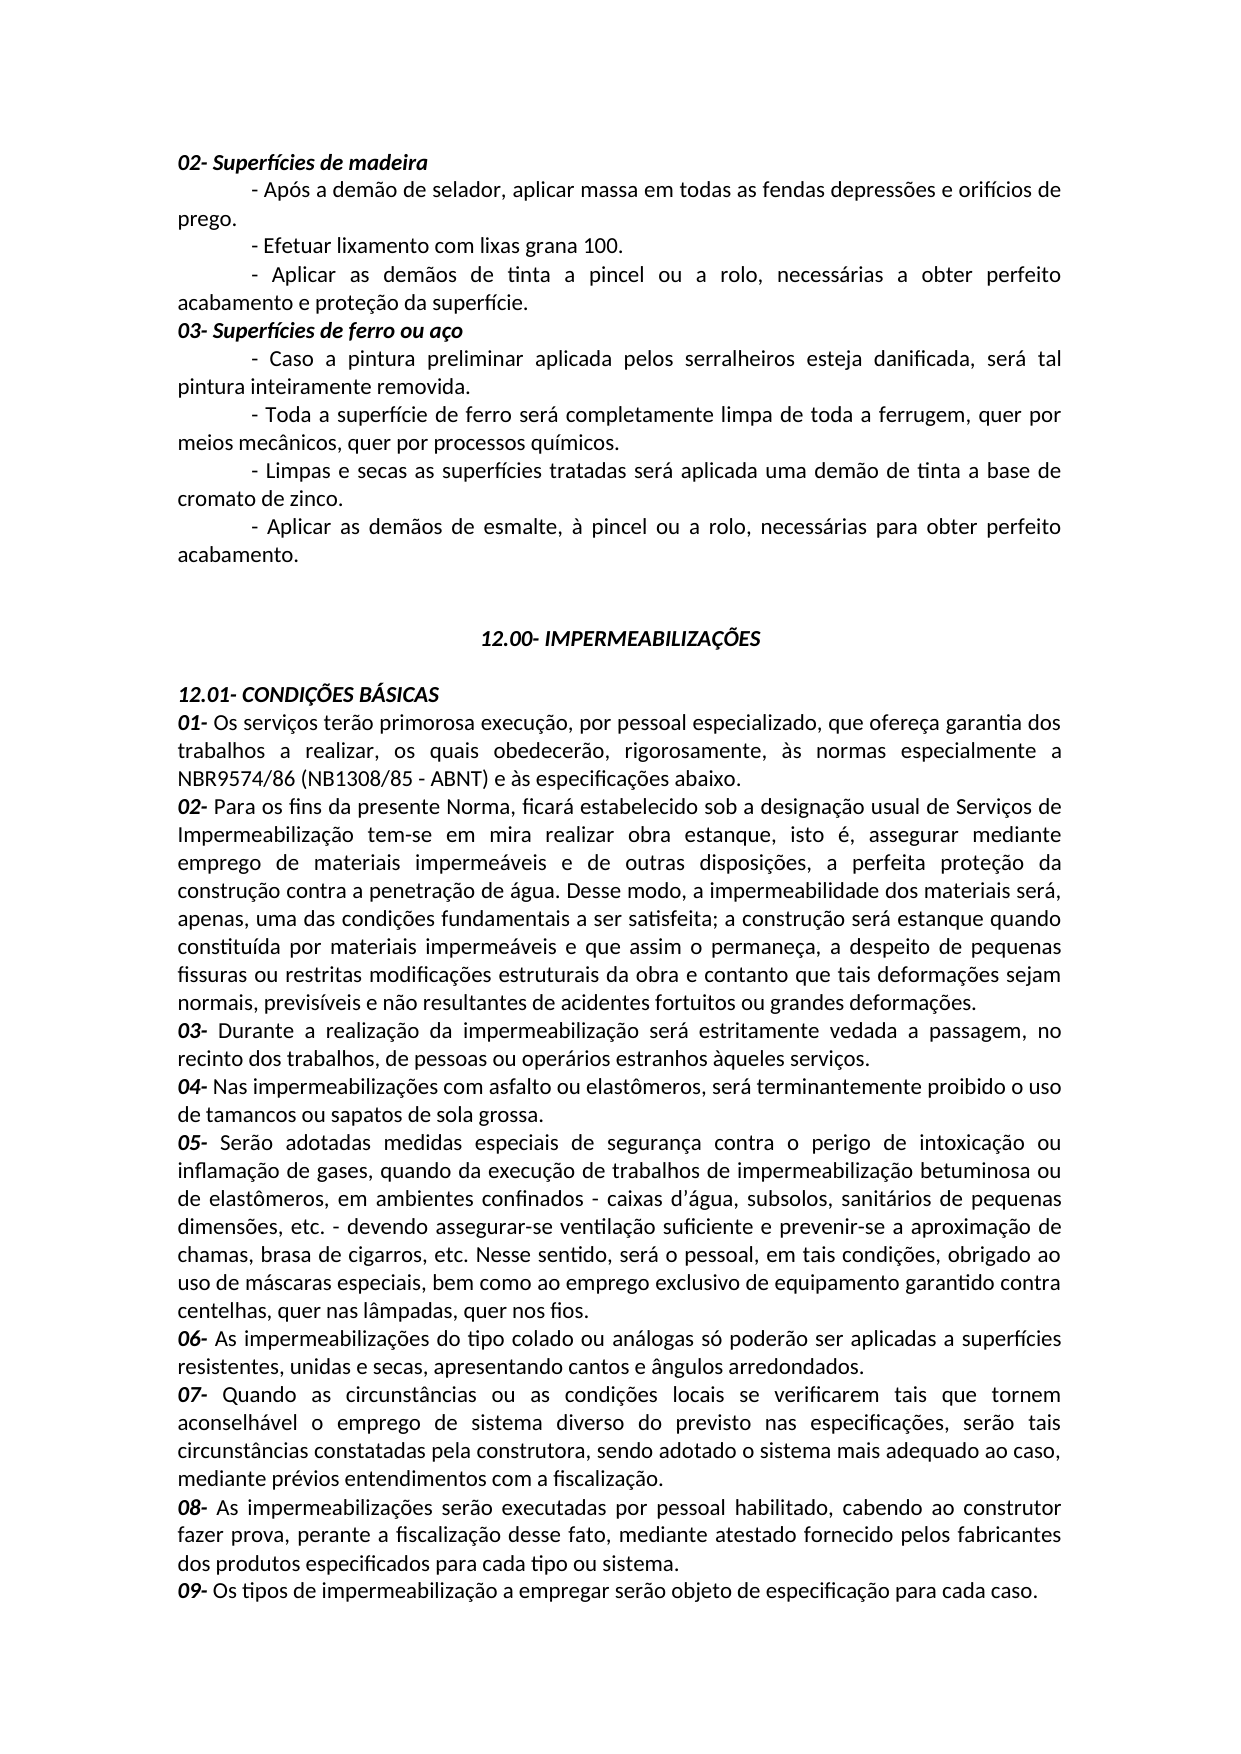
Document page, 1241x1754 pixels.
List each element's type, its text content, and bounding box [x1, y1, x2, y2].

text - Limpas e secas as superfícies tratadas será aplicada uma demão de tinta a base de cromato de zinco. [177, 456, 1063, 512]
text 03- Durante a realização da impermeabilização será estritamente vedada a passagem, no recinto dos trabalhos, de pessoas ou operários estranhos àqueles serviços. [177, 1016, 1063, 1072]
text - Caso a pintura preliminar aplicada pelos serralheiros esteja danificada, será tal pintura inteiramente removida. [177, 344, 1063, 400]
text - Toda a superfície de ferro será completamente limpa de toda a ferrugem, quer por meios mecânicos, quer por processos químicos. [177, 400, 1063, 456]
text 01- Os serviços terão primorosa execução, por pessoal especializado, que ofereça garantia dos trabalhos a realizar, os quais obedecerão, rigorosamente, às normas especialmente a NBR9574/86 (NB1308/85 - ABNT) e às especificações abaixo. [177, 708, 1063, 792]
text - Após a demão de selador, aplicar massa em todas as fendas depressões e orifícios de prego. [177, 176, 1063, 232]
text 04- Nas impermeabilizações com asfalto ou elastômeros, será terminantemente proibido o uso de tamancos ou sapatos de sola grossa. [177, 1072, 1063, 1128]
text 08- As impermeabilizações serão executadas por pessoal habilitado, cabendo ao construtor fazer prova, perante a fiscalização desse fato, mediante atestado fornecido pelos fabricantes dos produtos especificados para cada tipo ou sistema. [177, 1493, 1063, 1577]
text - Aplicar as demãos de tinta a pincel ou a rolo, necessárias a obter perfeito acabamento e proteção da superfície. [177, 260, 1063, 316]
text 02- Para os fins da presente Norma, ficará estabelecido sob a designação usual de Serviços de Impermeabilização tem-se em mira realizar obra estanque, isto é, assegurar mediante emprego de materiais impermeáveis e de outras disposições, a perfeita proteção da construção contra a penetração de água. Desse modo, a impermeabilidade dos materiais será, apenas, uma das condições fundamentais a ser satisfeita; a construção será estanque quando constituída por materiais impermeáveis e que assim o permaneça, a despeito de pequenas fissuras ou restritas modificações estruturais da obra e contanto que tais deformações sejam normais, previsíveis e não resultantes de acidentes fortuitos ou grandes deformações. [177, 792, 1063, 1016]
text 02- Superfícies de madeira [177, 148, 1063, 176]
text 09- Os tipos de impermeabilização a empregar serão objeto de especificação para cada caso. [177, 1577, 1063, 1605]
text 05- Serão adotadas medidas especiais de segurança contra o perigo de intoxicação ou inflamação de gases, quando da execução de trabalhos de impermeabilização betuminosa ou de elastômeros, em ambientes confinados - caixas d’água, subsolos, sanitários de pequenas dimensões, etc. - devendo assegurar-se ventilação suficiente e prevenir-se a aproximação de chamas, brasa de cigarros, etc. Nesse sentido, será o pessoal, em tais condições, obrigado ao uso de máscaras especiais, bem como ao emprego exclusivo de equipamento garantido contra centelhas, quer nas lâmpadas, quer nos fios. [177, 1128, 1063, 1324]
text 07- Quando as circunstâncias ou as condições locais se verificarem tais que tornem aconselhável o emprego de sistema diverso do previsto nas especificações, serão tais circunstâncias constatadas pela construtora, sendo adotado o sistema mais adequado ao caso, mediante prévios entendimentos com a fiscalização. [177, 1381, 1063, 1493]
text - Aplicar as demãos de esmalte, à pincel ou a rolo, necessárias para obter perfeito acabamento. [177, 512, 1063, 568]
text 12.01- CONDIÇÕES BÁSICAS [177, 680, 1063, 708]
text 06- As impermeabilizações do tipo colado ou análogas só poderão ser aplicadas a superfícies resistentes, unidas e secas, apresentando cantos e ângulos arredondados. [177, 1324, 1063, 1381]
text 12.00- IMPERMEABILIZAÇÕES [177, 624, 1063, 652]
text 03- Superfícies de ferro ou aço [177, 316, 1063, 344]
text - Efetuar lixamento com lixas grana 100. [177, 232, 1063, 260]
